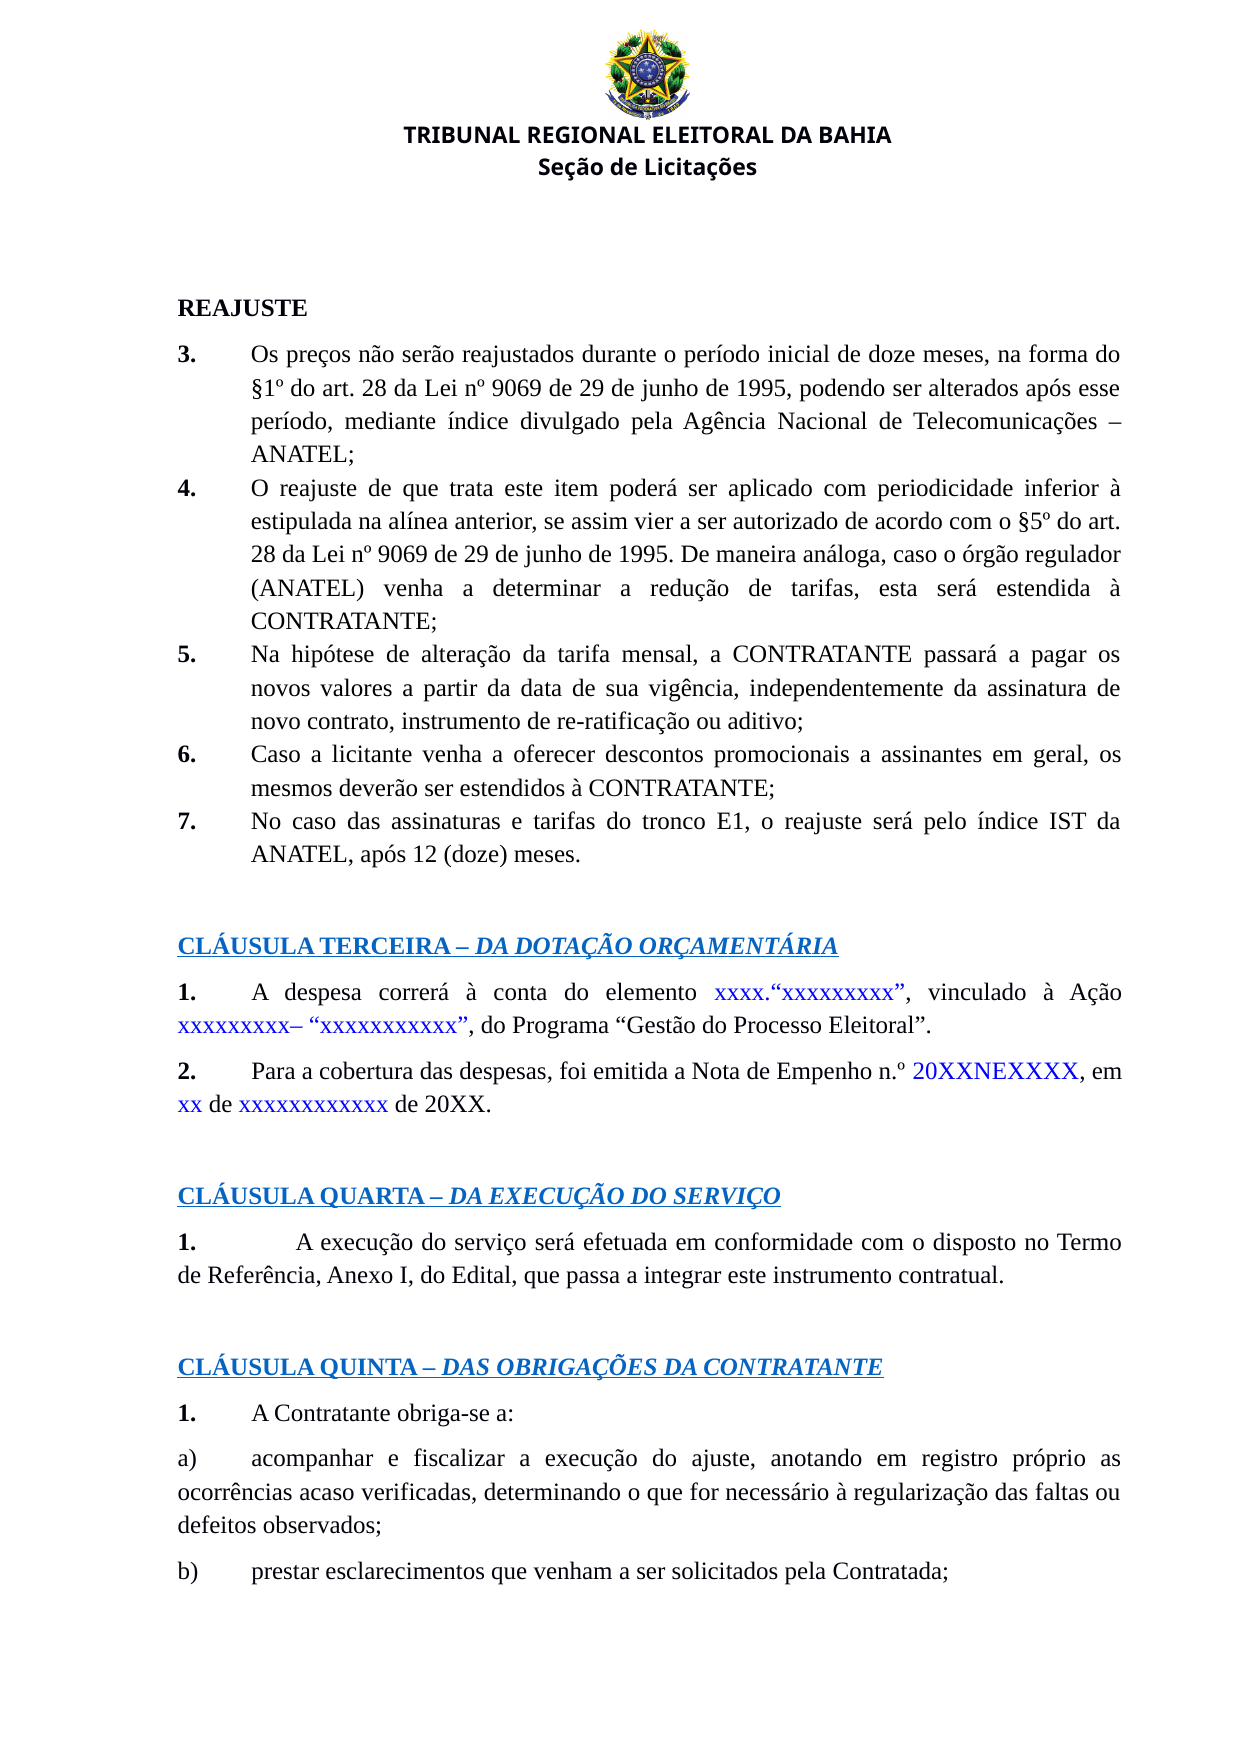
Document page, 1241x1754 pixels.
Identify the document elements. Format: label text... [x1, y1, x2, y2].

list O reajuste de que trata este item poderá ser aplicado com periodicidade inferior à estipulada na alínea anterior, se assim vier a ser autorizado de acordo com o §5º do art. 28 da Lei nº 9069 de 29 de junho de 1995. De maneira análoga, caso o órgão regulador (ANATEL) venha a determinar a redução de tarifas, esta será estendida à CONTRATANTE; [177, 469, 1122, 636]
text 1. A despesa correrá à conta do elemento xxxx.“xxxxxxxxx”, vinculado à Ação xxxxxxxxx– “xxxxxxxxxxx”, do Programa “Gestão do Processo Eleitoral”. [177, 973, 1122, 1040]
list Na hipótese de alteração da tarifa mensal, a CONTRATANTE passará a pagar os novos valores a partir da data de sua vigência, independentemente da assinatura de novo contrato, instrumento de re-ratificação ou aditivo; [177, 636, 1122, 736]
list No caso das assinaturas e tarifas do tronco E1, o reajuste será pelo índice IST da ANATEL, após 12 (doze) meses. [177, 803, 1122, 869]
text 2. Para a cobertura das despesas, foi emitida a Nota de Empenho n.º 20XXNEXXXX, em xx de xxxxxxxxxxxx de 20XX. [177, 1053, 1122, 1119]
text CLÁUSULA QUARTA – DA EXECUÇÃO DO SERVIÇO [177, 1178, 1122, 1211]
text b) prestar esclarecimentos que venham a ser solicitados pela Contratada; [177, 1553, 1122, 1586]
text a) acompanhar e fiscalizar a execução do ajuste, anotando em registro próprio as ocorrências acaso verificadas, determinando o que for necessário à regularização das faltas ou defeitos observados; [177, 1440, 1122, 1540]
text REAJUSTE [177, 290, 1122, 323]
text 1. A execução do serviço será efetuada em conformidade com o disposto no Termo de Referência, Anexo I, do Edital, que passa a integrar este instrumento contratual. [177, 1223, 1122, 1290]
text CLÁUSULA TERCEIRA – DA DOTAÇÃO ORÇAMENTÁRIA [177, 928, 1122, 961]
text CLÁUSULA QUINTA – DAS OBRIGAÇÕES DA CONTRATANTE [177, 1348, 1122, 1382]
list Os preços não serão reajustados durante o período inicial de doze meses, na forma do §1º do art. 28 da Lei nº 9069 de 29 de junho de 1995, podendo ser alterados após esse período, mediante índice divulgado pela Agência Nacional de Telecomunicações – ANATEL; [177, 336, 1122, 469]
list Caso a licitante venha a oferecer descontos promocionais a assinantes em geral, os mesmos deverão ser estendidos à CONTRATANTE; [177, 736, 1122, 803]
text 1. A Contratante obriga-se a: [177, 1394, 1122, 1428]
